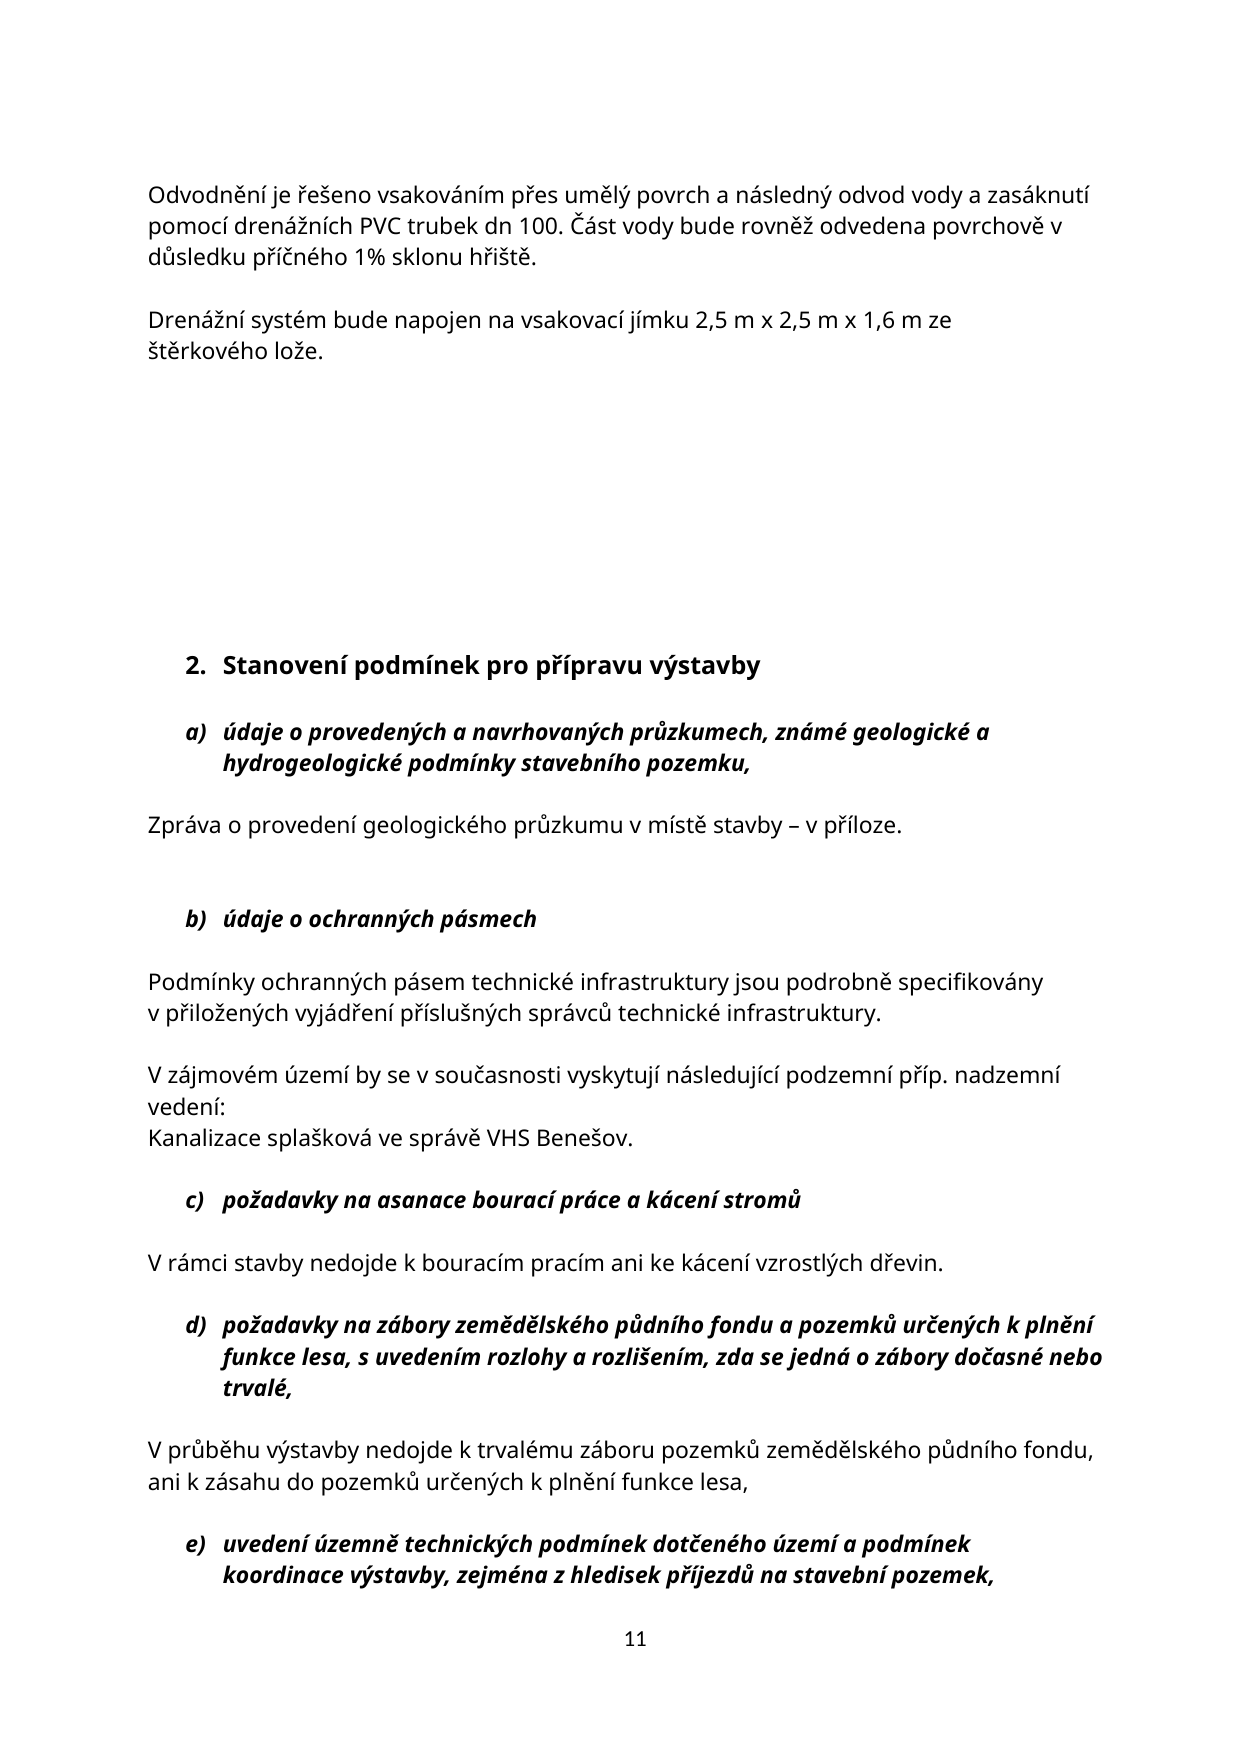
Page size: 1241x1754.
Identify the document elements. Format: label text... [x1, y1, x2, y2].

text V rámci stavby nedojde k bouracím pracím ani ke kácení vzrostlých dřevin. [148, 1247, 1122, 1278]
text Kanalizace splašková ve správě VHS Benešov. [148, 1122, 1122, 1153]
text Zpráva o provedení geologického průzkumu v místě stavby – v příloze. [148, 809, 1122, 841]
list požadavky na zábory zemědělského půdního fondu a pozemků určených k plnění funkce lesa, s uvedením rozlohy a rozlišením, zda se jedná o zábory dočasné nebo trvalé, [185, 1309, 1122, 1403]
text Podmínky ochranných pásem technické infrastruktury jsou podrobně specifikovány v přiložených vyjádření příslušných správců technické infrastruktury. [148, 966, 1122, 1028]
text Drenážní systém bude napojen na vsakovací jímku 2,5 m x 2,5 m x 1,6 m ze [148, 304, 1122, 335]
list koordinace výstavby, zejména z hledisek příjezdů na stavební pozemek, [223, 1559, 1122, 1591]
list údaje o provedených a navrhovaných průzkumech, známé geologické a hydrogeologické podmínky stavebního pozemku, [185, 716, 1122, 778]
list údaje o ochranných pásmech [185, 903, 1122, 934]
text štěrkového lože. [148, 335, 1122, 366]
list uvedení územně technických podmínek dotčeného území a podmínek [185, 1528, 1122, 1559]
text V zájmovém území by se v současnosti vyskytují následující podzemní příp. nadzemní vedení: [148, 1059, 1122, 1122]
list Stanovení podmínek pro přípravu výstavby [185, 648, 1122, 682]
text Odvodnění je řešeno vsakováním přes umělý povrch a následný odvod vody a zasáknutí pomocí drenážních PVC trubek dn 100. Část vody bude rovněž odvedena povrchově v důsledku příčného 1% sklonu hřiště. [148, 179, 1122, 273]
list požadavky na asanace bourací práce a kácení stromů [185, 1184, 1122, 1216]
text V průběhu výstavby nedojde k trvalému záboru pozemků zemědělského půdního fondu, ani k zásahu do pozemků určených k plnění funkce lesa, [148, 1434, 1122, 1497]
